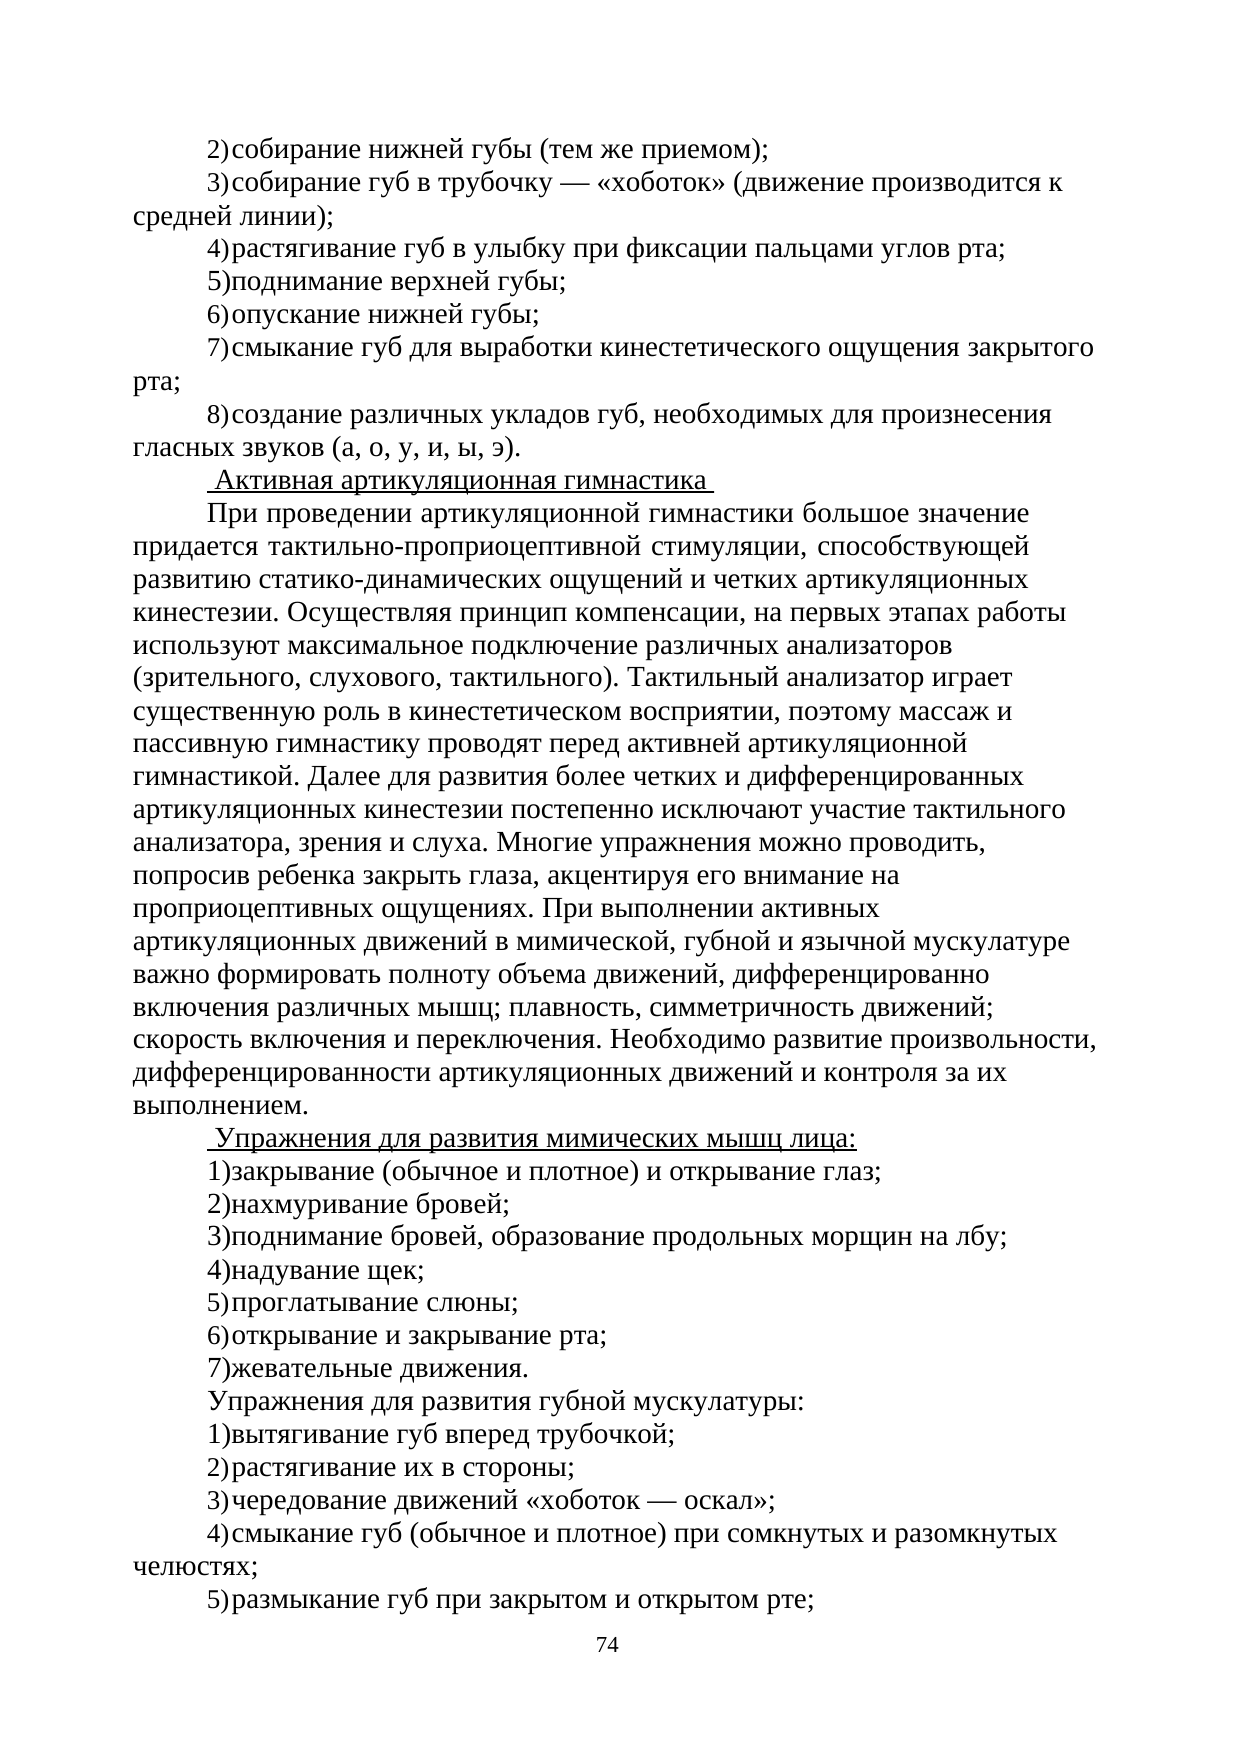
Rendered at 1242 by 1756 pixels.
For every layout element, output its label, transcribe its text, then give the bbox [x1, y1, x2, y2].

list собирание губ в трубочку — «хоботок» (движение производится к средней линии); [133, 166, 1064, 231]
text Упражнения для развития мимических мышц лица: 1)закрывание (обычное и плотное) и открывание глаз; 2)нахмуривание бровей; [207, 1121, 884, 1219]
text скорость включения и переключения. Необходимо развитие произвольности, дифференцированности артикуляционных движений и контроля за их выполнением. [133, 1022, 1099, 1121]
list растягивание их в стороны; [207, 1450, 1242, 1483]
list размыкание губ при закрытом и открытом рте; [207, 1582, 1242, 1615]
list чередование движений «хоботок — оскал»; [207, 1483, 1242, 1516]
text артикуляционных движений в мимической, губной и язычной мускулатуре важно формировать полноту объема движений, дифференцированно включения различных мышц; плавность, симметричность движений; [133, 924, 1073, 1022]
text 3)поднимание бровей, образование продольных морщин на лбу; 4)надувание щек; [207, 1219, 1010, 1285]
list создание различных укладов губ, необходимых для произнесения [207, 396, 1242, 430]
text Упражнения для развития губной мускулатуры: 1)вытягивание губ вперед трубочкой; [207, 1384, 807, 1450]
text При проведении артикуляционной гимнастики большое значение придается тактильно-проприоцептивной стимуляции, способствующей развитию статико-динамических ощущений и четких артикуляционных [133, 496, 1030, 595]
text гласных звуков (а, о, у, и, ы, э). [133, 430, 1242, 463]
text рта; [133, 364, 1242, 396]
list смыкание губ (обычное и плотное) при сомкнутых и разомкнутых челюстях; [133, 1516, 1059, 1582]
text артикуляционных кинестезии постепенно исключают участие тактильного анализатоpa, зрения и слуха. Многие упражнения можно проводить, попросив ребенка закрыть глаза, акцентируя его внимание на проприоцептивных ощущениях. При выполнении активных [133, 792, 1068, 924]
list собирание нижней губы (тем же приемом); [207, 132, 1242, 165]
text гимнастикой. Далее для развития более четких и дифференцированных [133, 759, 1242, 792]
list смыкание губ для выработки кинестетического ощущения закрытого [207, 330, 1242, 364]
list опускание нижней губы; [207, 297, 1242, 330]
text кинестезии. Осуществляя принцип компенсации, на первых этапах работы используют максимальное подключение различных анализаторов [133, 595, 1067, 661]
text (зрительного, слухового, тактильного). Тактильный анализатор играет существенную роль в кинестетическом восприятии, поэтому массаж и пассивную гимнастику проводят перед активней артикуляционной [133, 661, 1013, 759]
list открывание и закрывание рта; 7)жевательные движения. [207, 1318, 608, 1384]
text Активная артикуляционная гимнастика [207, 463, 1242, 496]
list растягивание губ в улыбку при фиксации пальцами углов рта; 5)поднимание верхней губы; [207, 231, 1007, 297]
list проглатывание слюны; [207, 1285, 1242, 1318]
